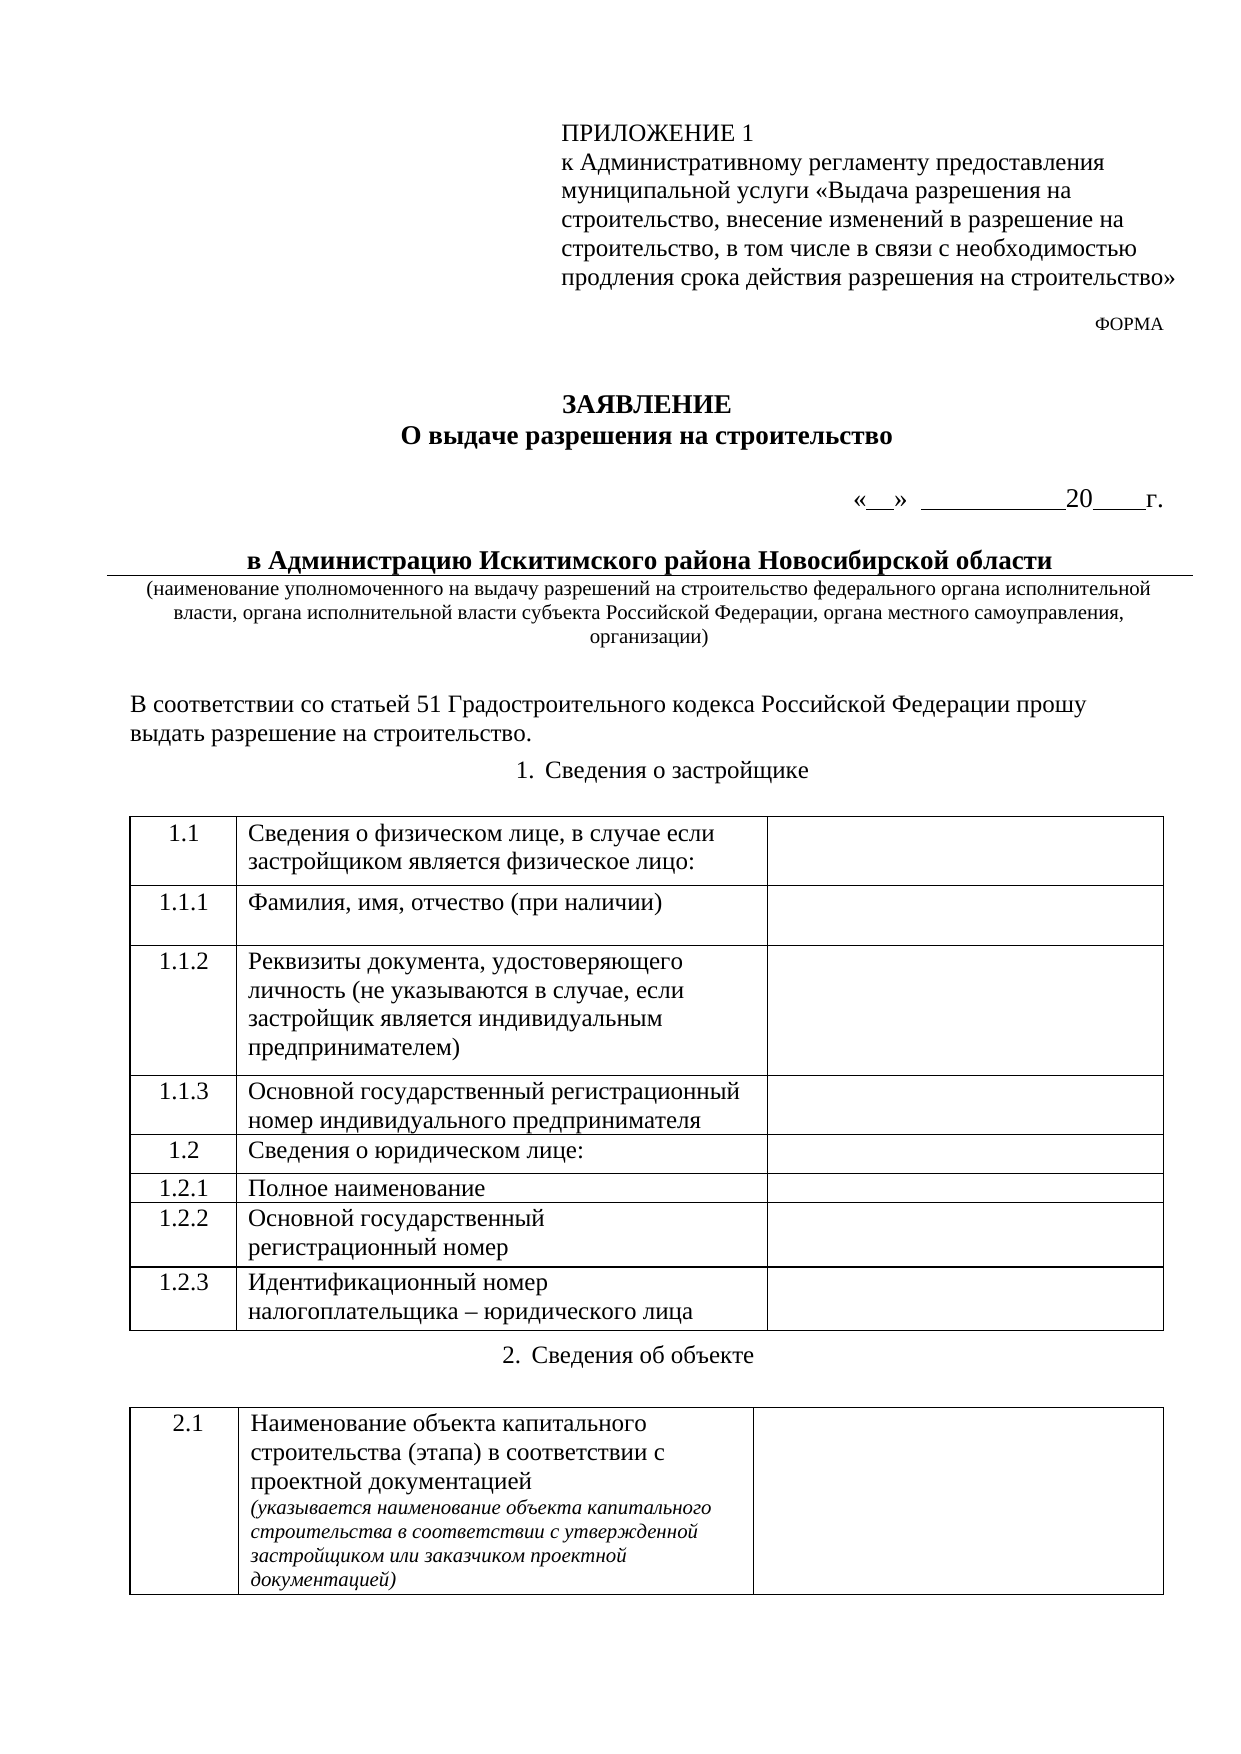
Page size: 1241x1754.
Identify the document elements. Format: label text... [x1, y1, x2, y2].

table_cell 1.2 [131, 1135, 236, 1172]
table_cell 1.2.2 [131, 1203, 236, 1266]
table_cell Реквизиты документа, удостоверяющего личность (не указываются в случае, если застройщик является индивидуальным предпринимателем) [237, 946, 767, 1075]
table_cell [768, 1268, 1163, 1330]
table_cell Фамилия, имя, отчество (при наличии) [237, 886, 767, 944]
text « » 20 г. [118, 482, 1164, 513]
table_header Наименование объекта капитального строительства (этапа) в соответствии с проектной документацией (указывается наименование объекта капитального строительства в соответствии с утвержденной застройщиком или заказчиком проектной документацией) [239, 1408, 753, 1594]
text О выдаче разрешения на строительство [135, 419, 1158, 451]
text В соответствии со статьей 51 Градостроительного кодекса Российской Федерации прошу выдать разрешение на строительство. [130, 689, 1087, 746]
table_cell 1.1.2 [131, 946, 236, 1075]
table_cell 1.1.1 [131, 886, 236, 944]
table_header 2.1 [131, 1408, 238, 1594]
table_cell Идентификационный номер налогоплательщика – юридического лица [237, 1268, 767, 1330]
table_cell [768, 1174, 1163, 1202]
table_cell Полное наименование [237, 1174, 767, 1202]
table_cell 1.2.1 [131, 1174, 236, 1202]
table_cell 1.1.3 [131, 1076, 236, 1134]
table_cell [768, 886, 1163, 944]
table_cell 1.2.3 [131, 1268, 236, 1330]
table_cell [768, 1203, 1163, 1266]
text к Административному регламенту предоставления муниципальной услуги «Выдача разрешения на строительство, внесение изменений в разрешение на строительство, в том числе в связи с необходимостью продления срока действия разрешения на строительство» [561, 147, 1181, 291]
list Сведения об объекте [502, 1340, 1181, 1369]
text ФОРМА [118, 313, 1164, 334]
subtitle ЗАЯВЛЕНИЕ [140, 388, 1153, 419]
table_cell Основной государственный регистрационный номер [237, 1203, 767, 1266]
table_cell [768, 1135, 1163, 1172]
table_cell (наименование уполномоченного на выдачу разрешений на строительство федерального органа исполнительной власти, органа исполнительной власти субъекта Российской Федерации, органа местного самоуправления, организации) [107, 576, 1193, 648]
table_cell [768, 946, 1163, 1075]
table_cell [768, 1076, 1163, 1134]
table_header [754, 1408, 1163, 1594]
table_cell Сведения о юридическом лице: [237, 1135, 767, 1172]
table_header в Администрацию Искитимского района Новосибирской области [107, 544, 1193, 575]
table_header Сведения о физическом лице, в случае если застройщиком является физическое лицо: [237, 817, 767, 885]
table_cell Основной государственный регистрационный номер индивидуального предпринимателя [237, 1076, 767, 1134]
table_header [768, 817, 1163, 885]
table_header 1.1 [131, 817, 236, 885]
text ПРИЛОЖЕНИЕ 1 [561, 118, 1181, 147]
list Сведения о застройщике [516, 756, 1181, 784]
